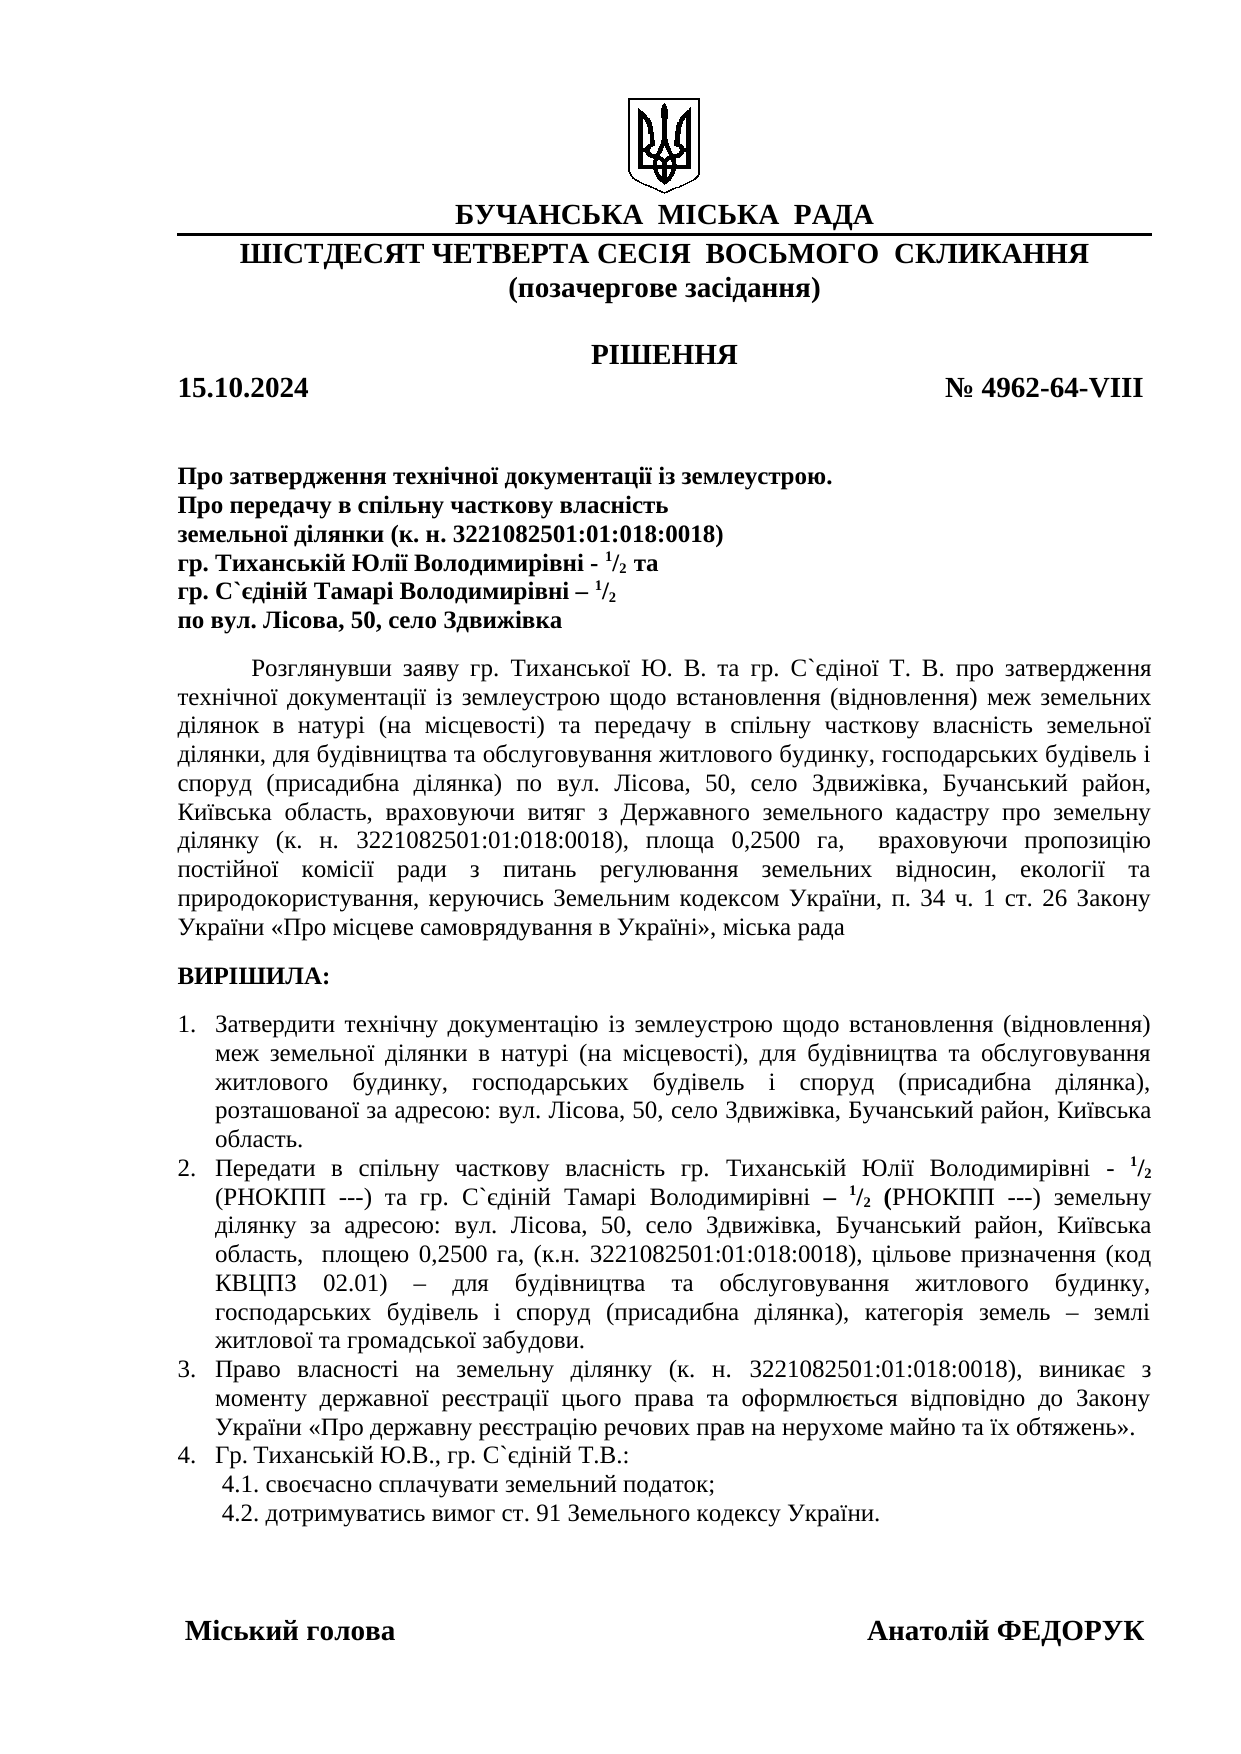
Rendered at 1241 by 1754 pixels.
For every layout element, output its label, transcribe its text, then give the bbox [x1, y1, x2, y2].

list Затвердити технічну документацію із землеустрою щодо встановлення (відновлення) меж земельної ділянки в натурі (на місцевості), для будівництва та обслуговування житлового будинку, господарських будівель і споруд (присадибна ділянка), розташованої за адресою: вул. Лісова, 50, село Здвижівка, Бучанський район, Київська область. [177, 1009, 1152, 1153]
text Міський голова Анатолій ФЕДОРУК [177, 1613, 1152, 1647]
text БУЧАНСЬКА МІСЬКА РАДА [177, 197, 1152, 233]
text земельної ділянки (к. н. 3221082501:01:018:0018) [177, 519, 1152, 548]
text Про затвердження технічної документації із землеустрою. [177, 461, 1152, 490]
text ШІСТДЕСЯТ ЧЕТВЕРТА СЕСІЯ ВОСЬМОГО СКЛИКАННЯ [177, 236, 1152, 270]
text гр. С`єдіній Тамарі Володимирівні – 1/2 [177, 576, 1152, 605]
text гр. Тиханській Юлії Володимирівні - 1/2 та [177, 548, 1152, 576]
text 4.2. дотримуватись вимог ст. 91 Земельного кодексу України. [222, 1498, 1152, 1527]
text ВИРІШИЛА: [177, 961, 1152, 990]
text (позачергове засідання) [177, 270, 1152, 303]
list Право власності на земельну ділянку (к. н. 3221082501:01:018:0018), виникає з моменту державної реєстрації цього права та оформлюється відповідно до Закону України «Про державну реєстрацію речових прав на нерухоме майно та їх обтяжень». [177, 1354, 1152, 1441]
text Розглянувши заяву гр. Тиханської Ю. В. та гр. С`єдіної Т. В. про затвердження технічної документації із землеустрою щодо встановлення (відновлення) меж земельних ділянок в натурі (на місцевості) та передачу в спільну часткову власність земельної ділянки, для будівництва та обслуговування житлового будинку, господарських будівель і споруд (присадибна ділянка) по вул. Лісова, 50, село Здвижівка, Бучанський район, Київська область, враховуючи витяг з Державного земельного кадастру про земельну ділянку (к. н. 3221082501:01:018:0018), площа 0,2500 га, враховуючи пропозицію постійної комісії ради з питань регулювання земельних відносин, екології та природокористування, керуючись Земельним кодексом України, п. 34 ч. 1 ст. 26 Закону України «Про місцеве самоврядування в Україні», міська рада [177, 653, 1152, 941]
text 4.1. своєчасно сплачувати земельний податок; [222, 1469, 1152, 1498]
text по вул. Лісова, 50, село Здвижівка [177, 605, 1152, 634]
text РІШЕННЯ [177, 337, 1152, 370]
text Про передачу в спільну часткову власність [177, 490, 1152, 519]
list Передати в спільну часткову власність гр. Тиханській Юлії Володимирівні - 1/2 (РНОКПП ---) та гр. С`єдіній Тамарі Володимирівні – 1/2 (РНОКПП ---) земельну ділянку за адресою: вул. Лісова, 50, село Здвижівка, Бучанський район, Київська область, площею 0,2500 га, (к.н. 3221082501:01:018:0018), цільове призначення (код КВЦПЗ 02.01) – для будівництва та обслуговування житлового будинку, господарських будівель і споруд (присадибна ділянка), категорія земель – землі житлової та громадської забудови. [177, 1153, 1152, 1354]
text 15.10.2024 № 4962-64-VІІІ [177, 370, 1152, 404]
list Гр. Тиханській Ю.В., гр. С`єдіній Т.В.: [177, 1441, 1152, 1469]
